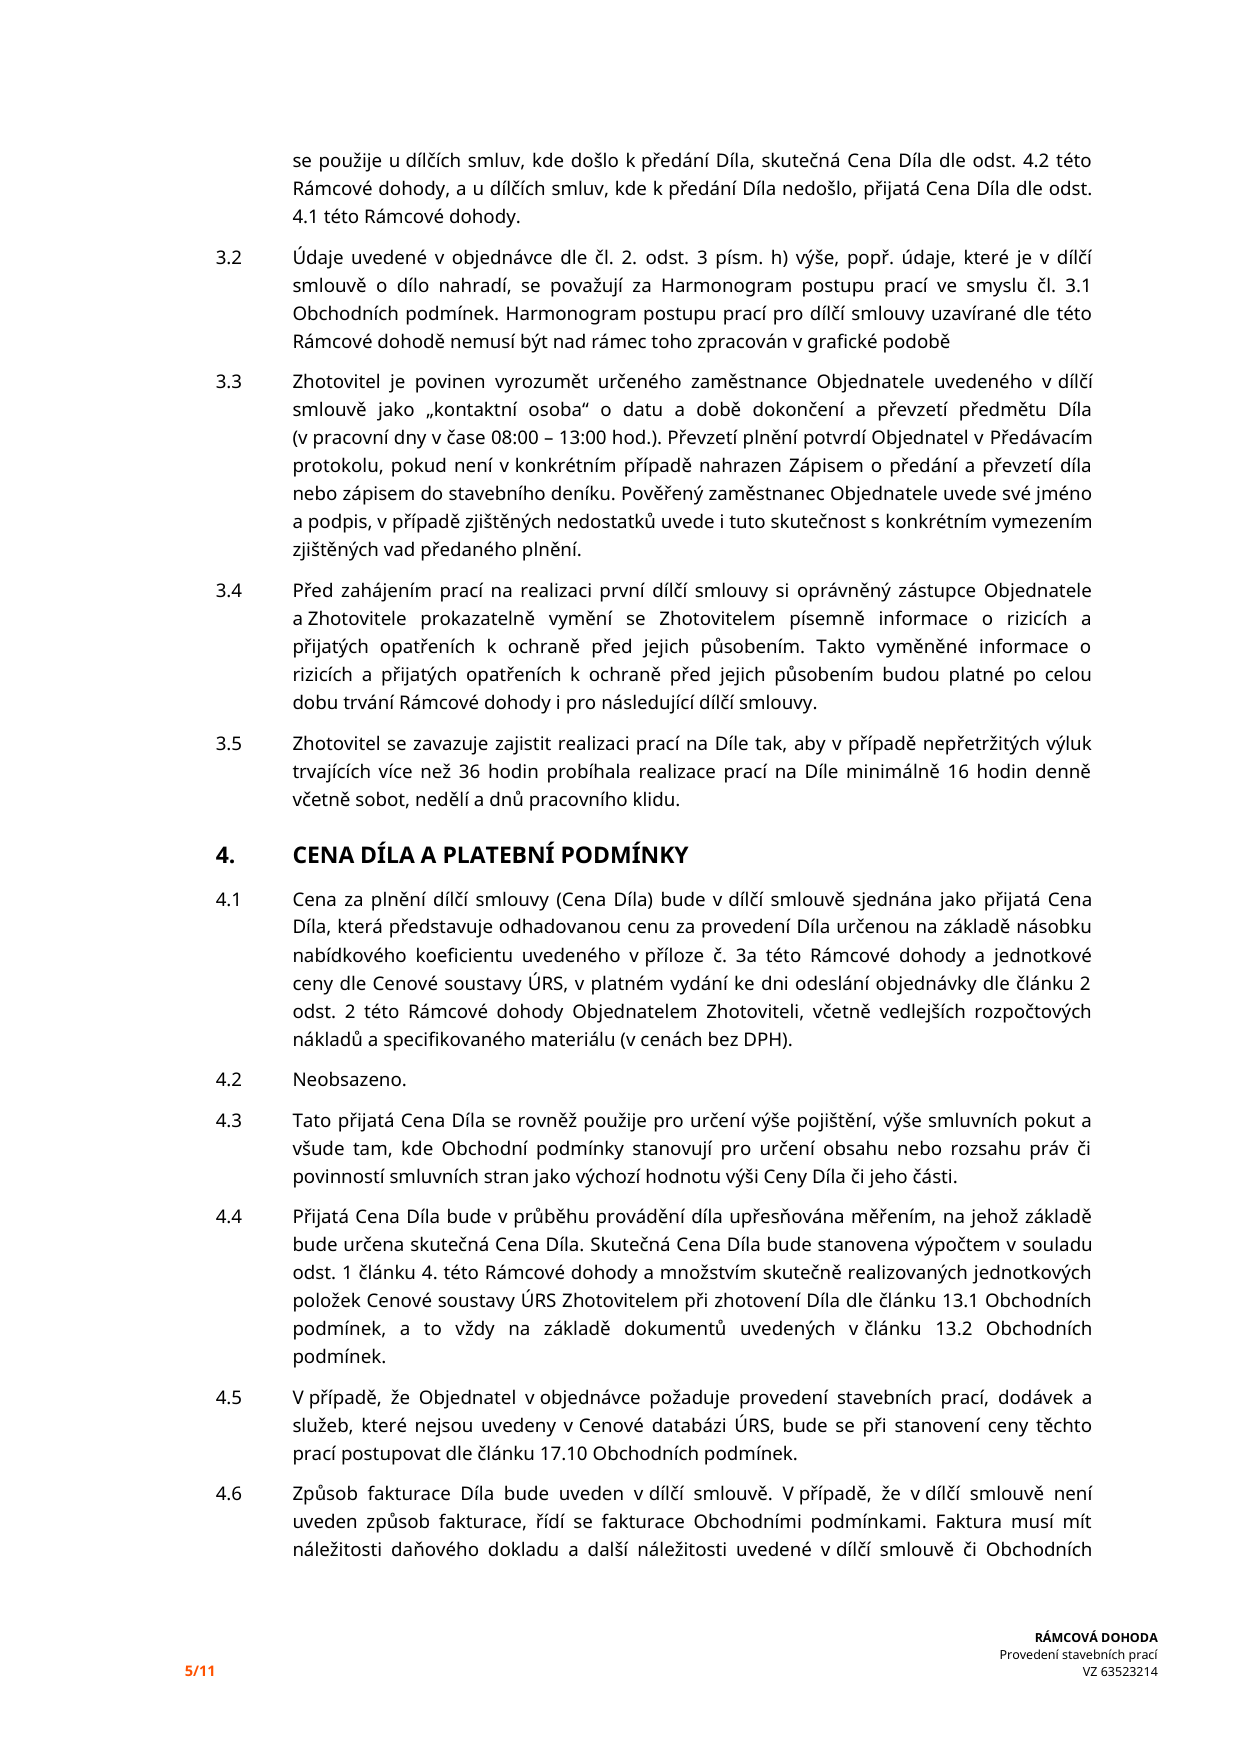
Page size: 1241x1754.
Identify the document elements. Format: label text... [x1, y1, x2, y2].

text Zhotovitel se zavazuje zajistit realizaci prací na Díle tak, aby v případě nepřetržitých výluk trvajících více než 36 hodin probíhala realizace prací na Díle minimálně 16 hodin denně včetně sobot, nedělí a dnů pracovního klidu. [216, 730, 1093, 811]
list Cena za plnění dílčí smlouvy (Cena Díla) bude v dílčí smlouvě sjednána jako přijatá Cena Díla, která představuje odhadovanou cenu za provedení Díla určenou na základě násobku nabídkového koeficientu uvedeného v příloze č. 3a této Rámcové dohody a jednotkové ceny dle Cenové soustavy ÚRS, v platném vydání ke dni odeslání objednávky dle článku 2 odst. 2 této Rámcové dohody Objednatelem Zhotoviteli, včetně vedlejších rozpočtových nákladů a specifikovaného materiálu (v cenách bez DPH). [216, 886, 1093, 1051]
text Neobsazeno. [216, 1066, 1093, 1092]
text Tato přijatá Cena Díla se rovněž použije pro určení výše pojištění, výše smluvních pokut a všude tam, kde Obchodní podmínky stanovují pro určení obsahu nebo rozsahu práv či povinností smluvních stran jako výchozí hodnotu výši Ceny Díla či jeho části. [216, 1107, 1093, 1188]
text V případě, že Objednatel v objednávce požaduje provedení stavebních prací, dodávek a služeb, které nejsou uvedeny v Cenové databázi ÚRS, bude se při stanovení ceny těchto prací postupovat dle článku 17.10 Obchodních podmínek. [216, 1384, 1093, 1466]
text Přijatá Cena Díla bude v průběhu provádění díla upřesňována měřením, na jehož základě bude určena skutečná Cena Díla. Skutečná Cena Díla bude stanovena výpočtem v souladu odst. 1 článku 4. této Rámcové dohody a množstvím skutečně realizovaných jednotkových položek Cenové soustavy ÚRS Zhotovitelem při zhotovení Díla dle článku 13.1 Obchodních podmínek, a to vždy na základě dokumentů uvedených v článku 13.2 Obchodních podmínek. [216, 1203, 1093, 1369]
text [216, 147, 1093, 229]
text Údaje uvedené v objednávce dle čl. 2. odst. 3 písm. h) výše, popř. údaje, které je v dílčí smlouvě o dílo nahradí, se považují za Harmonogram postupu prací ve smyslu čl. 3.1 Obchodních podmínek. Harmonogram postupu prací pro dílčí smlouvy uzavírané dle této Rámcové dohodě nemusí být nad rámec toho zpracován v grafické podobě [216, 244, 1093, 354]
text CENA DÍLA A PLATEBNÍ PODMÍNKY [216, 839, 1093, 870]
text Před zahájením prací na realizaci první dílčí smlouvy si oprávněný zástupce Objednatele a Zhotovitele prokazatelně vymění se Zhotovitelem písemně informace o rizicích a přijatých opatřeních k ochraně před jejich působením. Takto vyměněné informace o rizicích a přijatých opatřeních k ochraně před jejich působením budou platné po celou dobu trvání Rámcové dohody i pro následující dílčí smlouvy. [216, 577, 1093, 715]
text Zhotovitel je povinen vyrozumět určeného zaměstnance Objednatele uvedeného v dílčí smlouvě jako „kontaktní osoba“ o datu a době dokončení a převzetí předmětu Díla (v pracovní dny v čase 08:00 – 13:00 hod.). Převzetí plnění potvrdí Objednatel v Předávacím protokolu, pokud není v konkrétním případě nahrazen Zápisem o předání a převzetí díla nebo zápisem do stavebního deníku. Pověřený zaměstnanec Objednatele uvede své jméno a podpis, v případě zjištěných nedostatků uvede i tuto skutečnost s konkrétním vymezením zjištěných vad předaného plnění. [216, 369, 1093, 562]
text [216, 1481, 1093, 1562]
